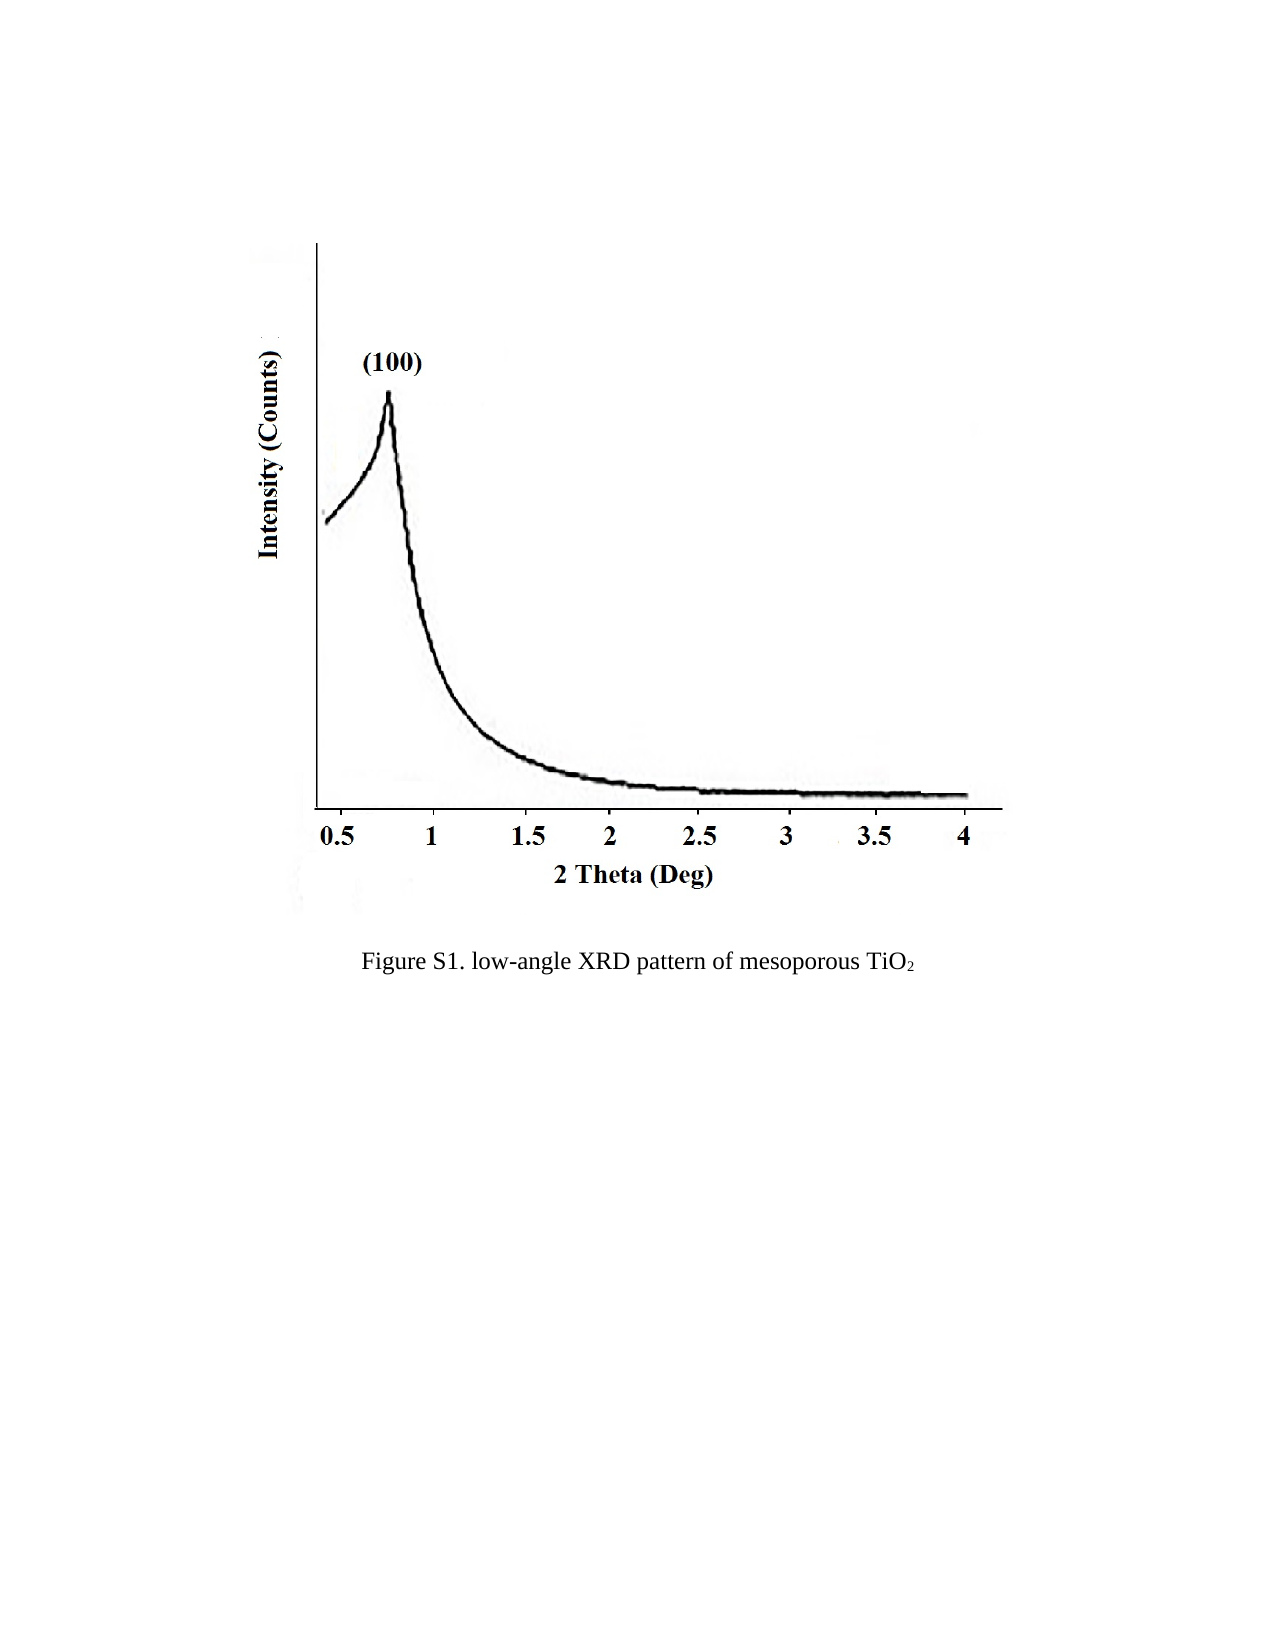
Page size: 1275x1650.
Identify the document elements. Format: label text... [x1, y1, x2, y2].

picture [247, 243, 1028, 927]
text Figure S1. low-angle XRD pattern of mesoporous TiO2 [150, 946, 1125, 975]
